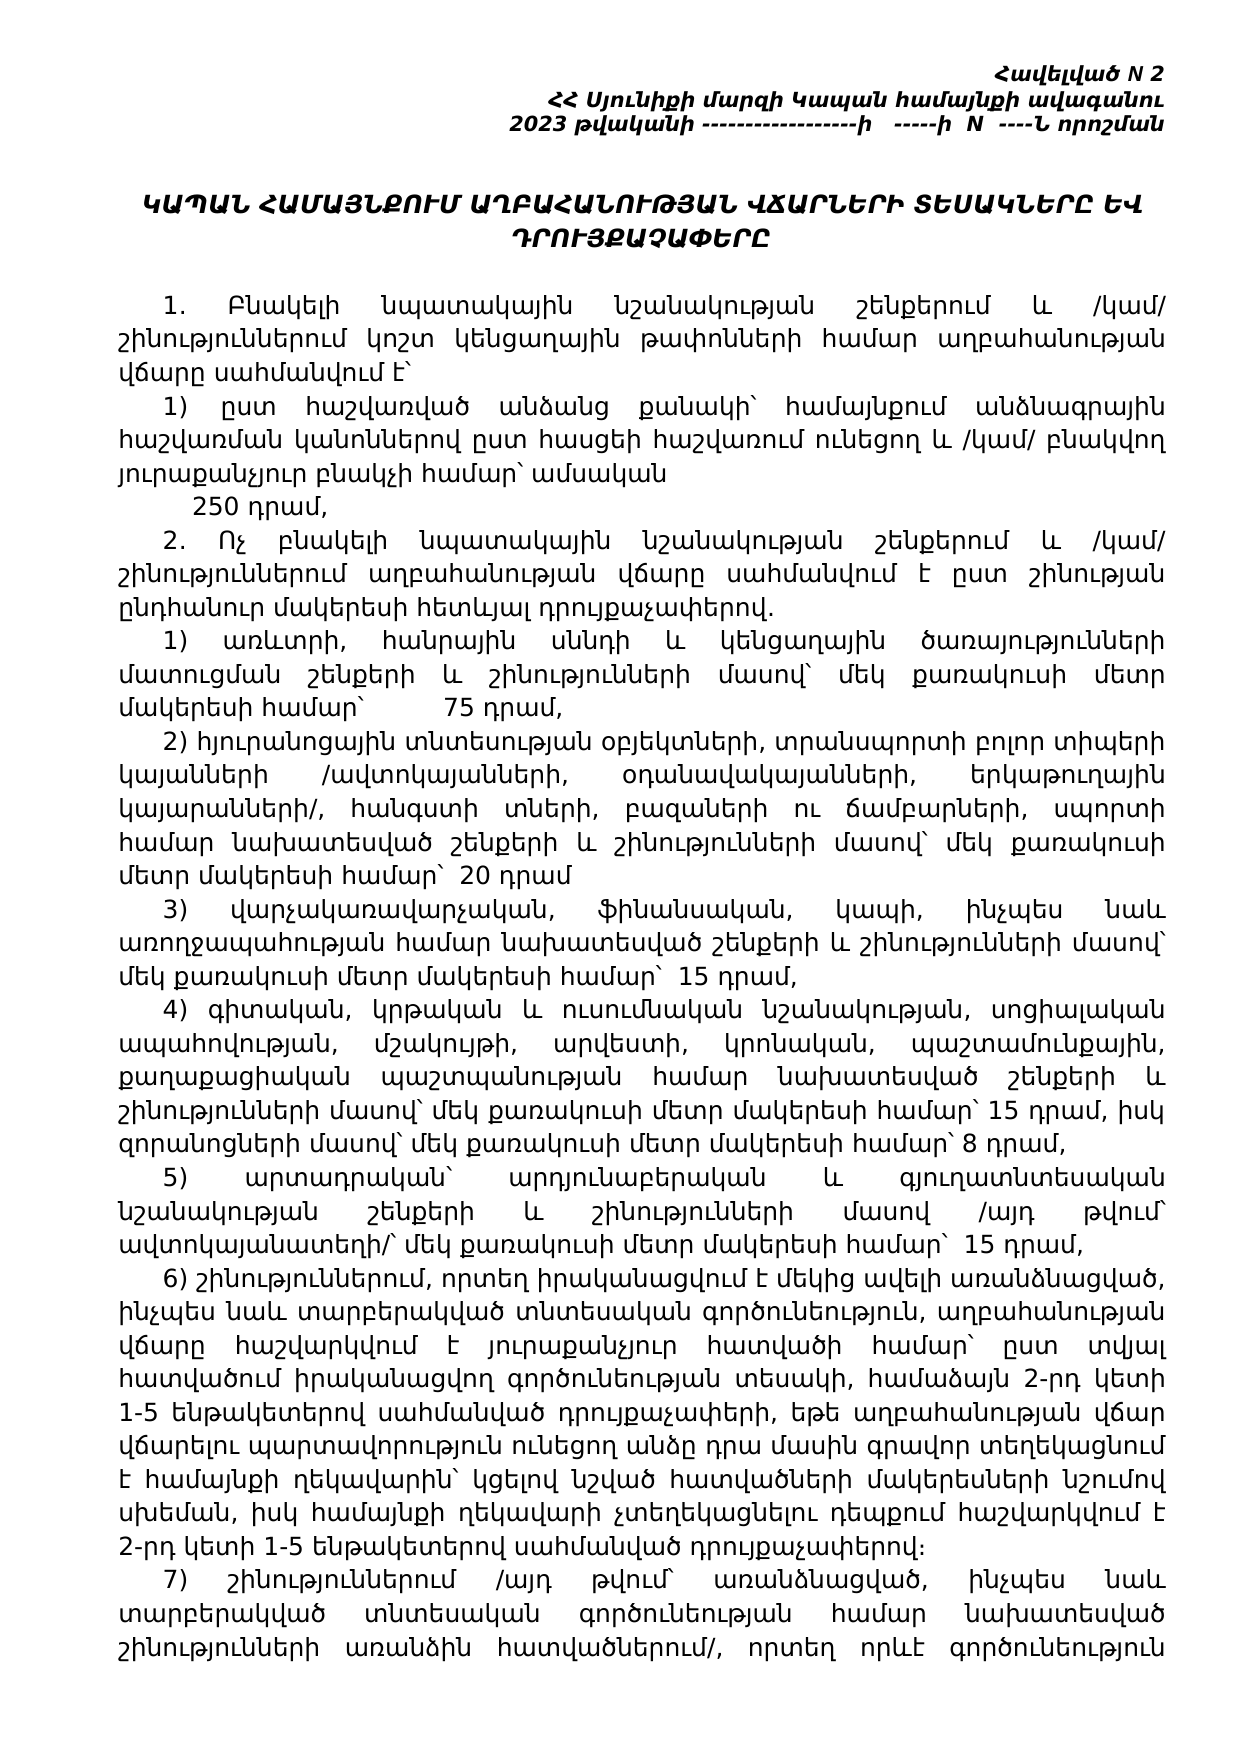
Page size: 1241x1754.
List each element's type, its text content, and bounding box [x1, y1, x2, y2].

text 4) գիտական, կրթական և ուսումնական նշանակության, սոցիալական ապահովության, մշակույթի, արվեստի, կրոնական, պաշտամունքային, քաղաքացիական պաշտպանության համար նախատեսված շենքերի և շինությունների մասով՝ մեկ քառակուսի մետր մակերեսի համար՝ 15 դրամ, իսկ զորանոցների մասով՝ մեկ քառակուսի մետր մակերեսի համար՝ 8 դրամ, [118, 996, 1167, 1159]
text Հավելված N 2 [118, 59, 1167, 88]
text 2) հյուրանոցային տնտեսության օբյեկտների, տրանսպորտի բոլոր տիպերի կայանների /ավտոկայանների, օդանավակայանների, երկաթուղային կայարանների/, հանգստի տների, բազաների ու ճամբարների, սպորտի համար նախատեսված շենքերի և շինությունների մասով՝ մեկ քառակուսի մետր մակերեսի համար՝ 20 դրամ [118, 727, 1167, 891]
text 5) արտադրական՝ արդյունաբերական և գյուղատնտեսական նշանակության շենքերի և շինությունների մասով /այդ թվում՝ ավտոկայանատեղի/՝ մեկ քառակուսի մետր մակերեսի համար՝ 15 դրամ, [118, 1163, 1167, 1259]
text 2. Ոչ բնակելի նպատակային նշանակության շենքերում և /կամ/ շինություններում աղբահանության վճարը սահմանվում է ըստ շինության ընդհանուր մակերեսի հետևյալ դրույքաչափերով. [118, 526, 1167, 622]
text ՀՀ Սյունիքի մարզի Կապան համայնքի ավագանու [118, 88, 1167, 112]
text 2023 թվականի ------------------ի -----ի N ----Ն որոշման [118, 112, 1167, 136]
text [118, 1566, 1167, 1662]
text 6) շինություններում, որտեղ իրականացվում է մեկից ավելի առանձնացված, ինչպես նաև տարբերակված տնտեսական գործունեություն, աղբահանության վճարը հաշվարկվում է յուրաքանչյուր հատվածի համար՝ ըստ տվյալ հատվածում իրականացվող գործունեության տեսակի, համաձայն 2-րդ կետի 1-5 ենթակետերով սահմանված դրույքաչափերի, եթե աղբահանության վճար վճարելու պարտավորություն ունեցող անձը դրա մասին գրավոր տեղեկացնում է համայնքի ղեկավարին՝ կցելով նշված հատվածների մակերեսների նշումով սխեման, իսկ համայնքի ղեկավարի չտեղեկացնելու դեպքում հաշվարկվում է 2-րդ կետի 1-5 ենթակետերով սահմանված դրույքաչափերով։ [118, 1264, 1167, 1561]
text 1. Բնակելի նպատակային նշանակության շենքերում և /կամ/ շինություններում կոշտ կենցաղային թափոնների համար աղբահանության վճարը սահմանվում է՝ [118, 291, 1167, 387]
text 1) առևտրի, հանրային սննդի և կենցաղային ծառայությունների մատուցման շենքերի և շինությունների մասով՝ մեկ քառակուսի մետր մակերեսի համար՝ 75 դրամ, [118, 627, 1167, 723]
text ԿԱՊԱՆ ՀԱՄԱՅՆՔՈՒՄ ԱՂԲԱՀԱՆՈՒԹՅԱՆ ՎՃԱՐՆԵՐԻ ՏԵՍԱԿՆԵՐԸ ԵՎ ԴՐՈՒՅՔԱՉԱՓԵՐԸ [118, 191, 1167, 253]
list ըստ հաշվառված անձանց քանակի՝ համայնքում անձնագրային հաշվառման կանոններով ըստ հասցեի հաշվառում ունեցող և /կամ/ բնակվող յուրաքանչյուր բնակչի համար՝ ամսական 250 դրամ, [118, 392, 1167, 522]
text 3) վարչակառավարչական, ֆինանսական, կապի, ինչպես նաև առողջապահության համար նախատեսված շենքերի և շինությունների մասով՝ մեկ քառակուսի մետր մակերեսի համար՝ 15 դրամ, [118, 895, 1167, 991]
